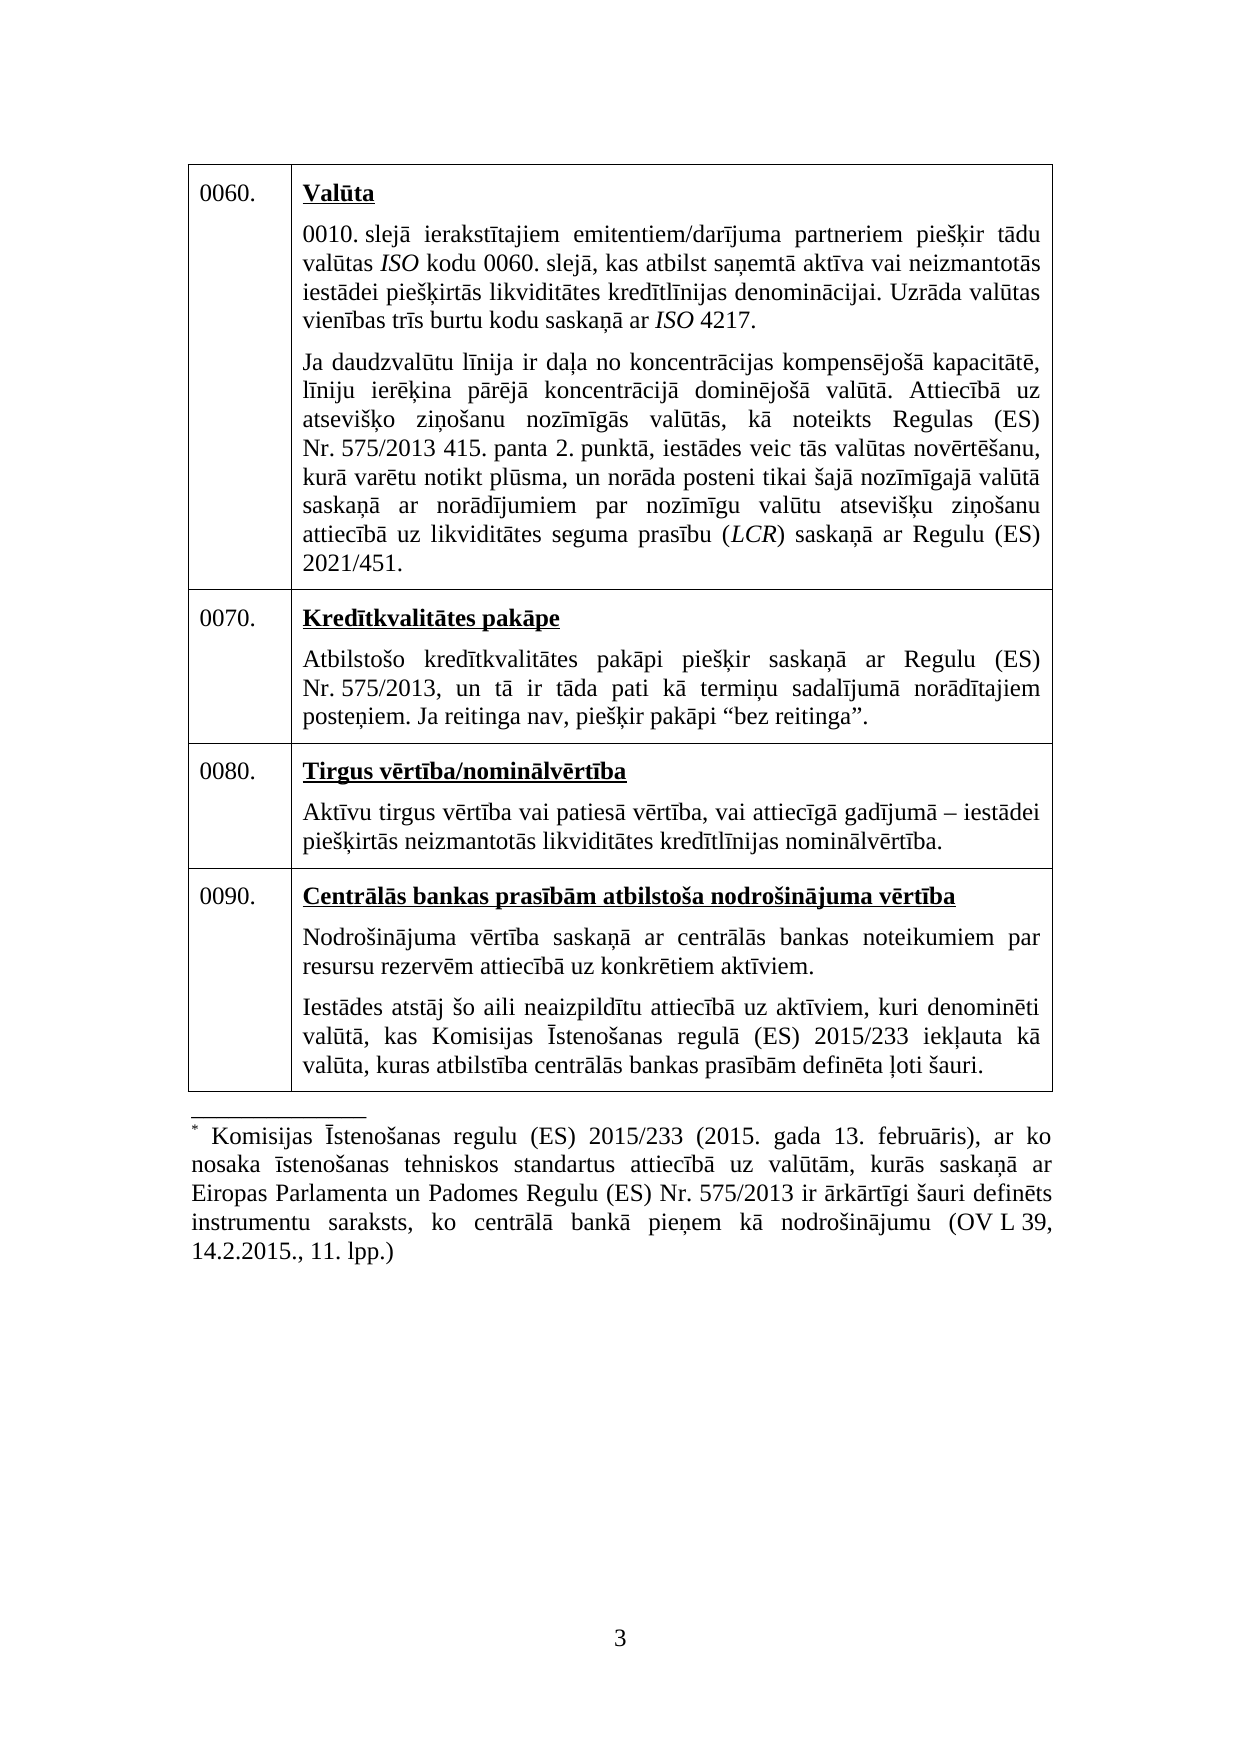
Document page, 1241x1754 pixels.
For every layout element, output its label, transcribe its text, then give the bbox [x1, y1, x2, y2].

table_cell 0070. [189, 590, 291, 743]
table_cell Tirgus vērtība/nominālvērtība Aktīvu tirgus vērtība vai patiesā vērtība, vai attiecīgā gadījumā – iestādei piešķirtās neizmantotās likviditātes kredītlīnijas nominālvērtība. [292, 744, 1052, 867]
table_cell 0080. [189, 744, 291, 867]
table_cell 0060. [189, 165, 291, 589]
table_cell 0090. [189, 869, 291, 1091]
table_cell Kredītkvalitātes pakāpe Atbilstošo kredītkvalitātes pakāpi piešķir saskaņā ar Regulu (ES) Nr. 575/2013, un tā ir tāda pati kā termiņu sadalījumā norādītajiem posteņiem. Ja reitinga nav, piešķir pakāpi “bez reitinga”. [292, 590, 1052, 743]
text ______________ [191, 1092, 1053, 1121]
table_cell Valūta 0010. slejā ierakstītajiem emitentiem/darījuma partneriem piešķir tādu valūtas ISO kodu 0060. slejā, kas atbilst saņemtā aktīva vai neizmantotās iestādei piešķirtās likviditātes kredītlīnijas denominācijai. Uzrāda valūtas vienības trīs burtu kodu saskaņā ar ISO 4217. Ja daudzvalūtu līnija ir daļa no koncentrācijas kompensējošā kapacitātē, līniju ierēķina pārējā koncentrācijā dominējošā valūtā. Attiecībā uz atsevišķo ziņošanu nozīmīgās valūtās, kā noteikts Regulas (ES) Nr. 575/2013 415. panta 2. punktā, iestādes veic tās valūtas novērtēšanu, kurā varētu notikt plūsma, un norāda posteni tikai šajā nozīmīgajā valūtā saskaņā ar norādījumiem par nozīmīgu valūtu atsevišķu ziņošanu attiecībā uz likviditātes seguma prasību (LCR) saskaņā ar Regulu (ES) 2021/451. [292, 165, 1052, 589]
text * Komisijas Īstenošanas regulu (ES) 2015/233 (2015. gada 13. februāris), ar ko nosaka īstenošanas tehniskos standartus attiecībā uz valūtām, kurās saskaņā ar Eiropas Parlamenta un Padomes Regulu (ES) Nr. 575/2013 ir ārkārtīgi šauri definēts instrumentu saraksts, ko centrālā bankā pieņem kā nodrošinājumu (OV L 39, 14.2.2015., 11. lpp.) [191, 1121, 1053, 1264]
table_cell Centrālās bankas prasībām atbilstoša nodrošinājuma vērtība Nodrošinājuma vērtība saskaņā ar centrālās bankas noteikumiem par resursu rezervēm attiecībā uz konkrētiem aktīviem. Iestādes atstāj šo aili neaizpildītu attiecībā uz aktīviem, kuri denominēti valūtā, kas Komisijas Īstenošanas regulā (ES) 2015/233 iekļauta kā valūta, kuras atbilstība centrālās bankas prasībām definēta ļoti šauri. [292, 869, 1052, 1091]
